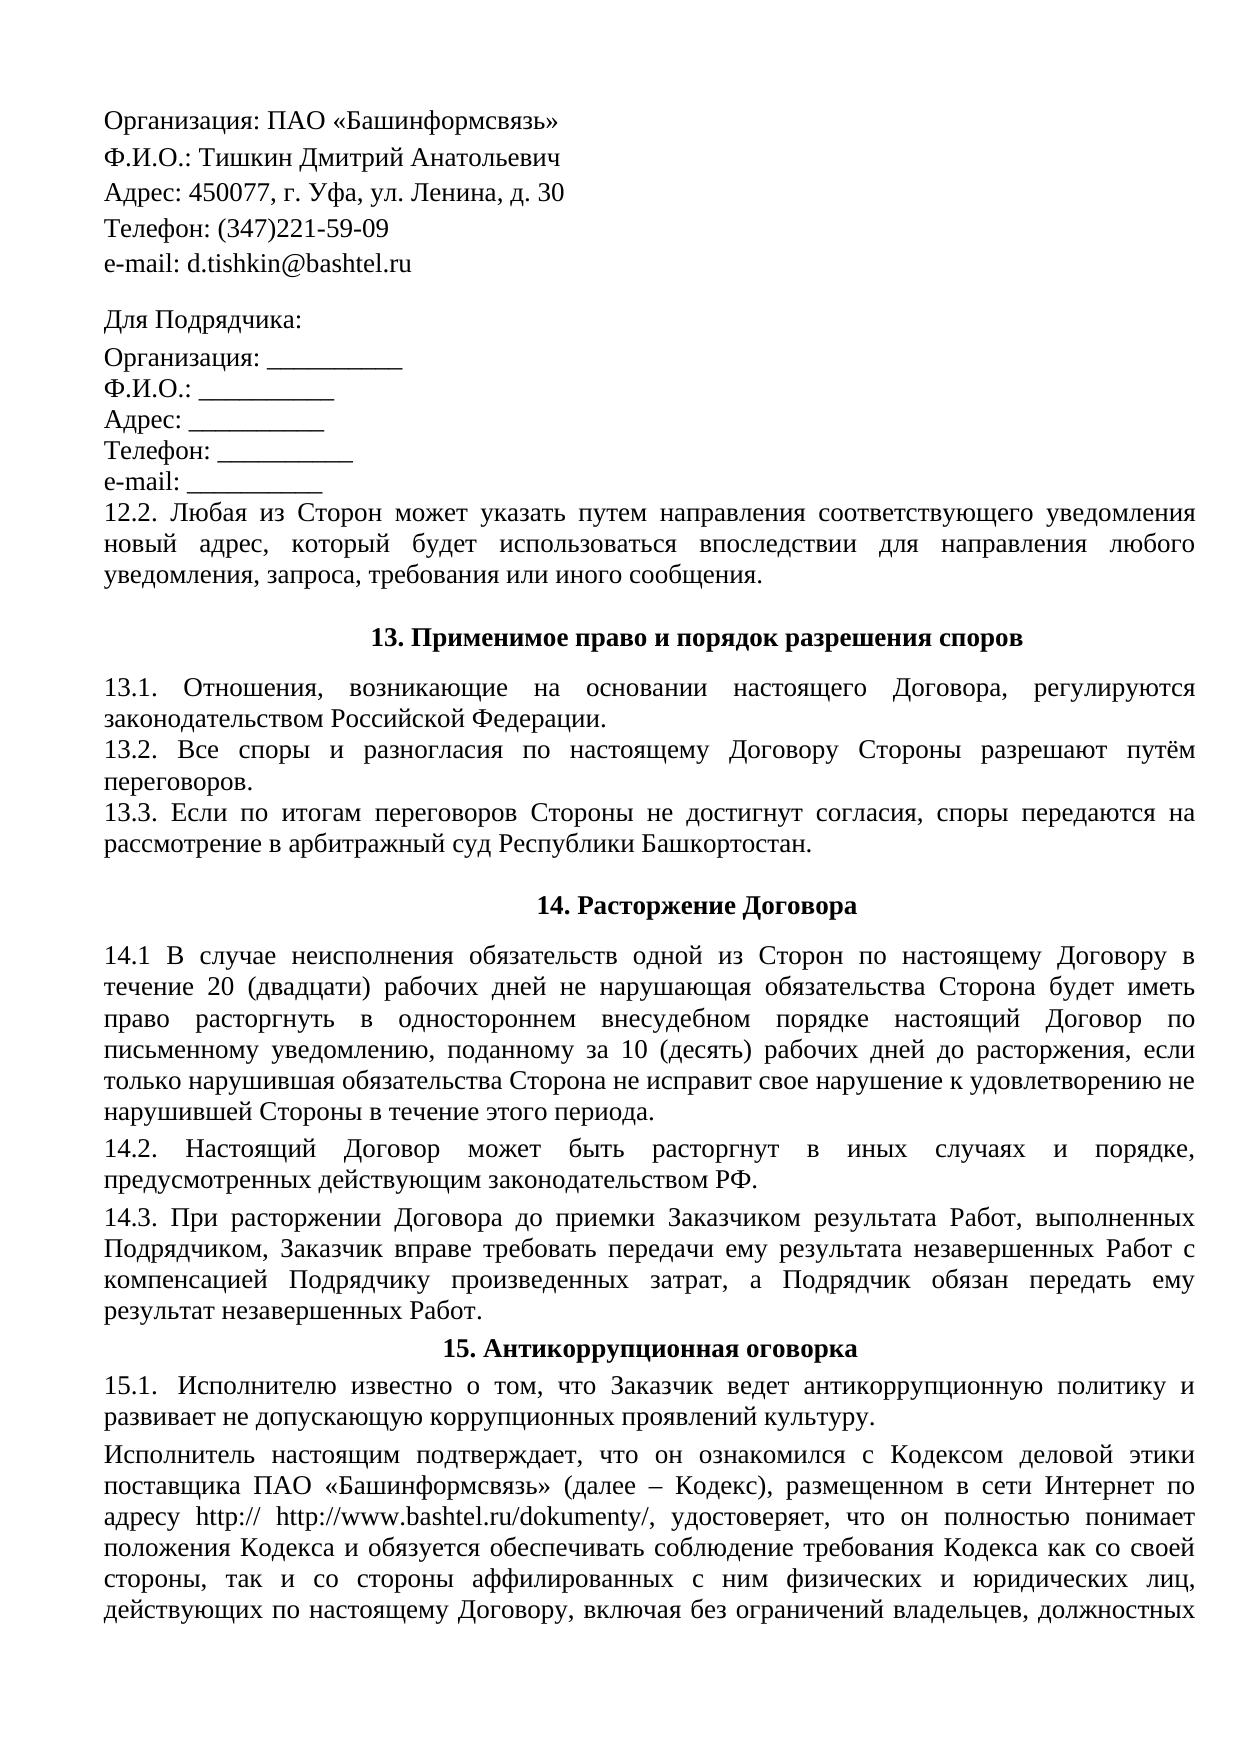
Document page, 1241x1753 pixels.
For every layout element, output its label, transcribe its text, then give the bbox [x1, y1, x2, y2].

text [103, 1438, 1197, 1625]
text 14.2. Настоящий Договор может быть расторгнут в иных случаях и порядке, предусмотренных действующим законодательством РФ. [103, 1132, 1197, 1195]
text Ф.И.О.: Тишкин Дмитрий Анатольевич [103, 141, 1197, 172]
text 13.2. Все споры и разногласия по настоящему Договору Стороны разрешают путём переговоров. [103, 733, 1197, 796]
text 15. Антикоррупционная оговорка [103, 1332, 1197, 1363]
text Телефон: __________ [103, 434, 1197, 465]
text 13.1. Отношения, возникающие на основании настоящего Договора, регулируются законодательством Российской Федерации. [103, 671, 1197, 733]
text 14.1 В случае неисполнения обязательств одной из Сторон по настоящему Договору в течение 20 (двадцати) рабочих дней не нарушающая обязательства Сторона будет иметь право расторгнуть в одностороннем внесудебном порядке настоящий Договор по письменному уведомлению, поданному за 10 (десять) рабочих дней до расторжения, если только нарушившая обязательства Сторона не исправит свое нарушение к удовлетворению не нарушившей Стороны в течение этого периода. [103, 939, 1197, 1126]
text 14.3. При расторжении Договора до приемки Заказчиком результата Работ, выполненных Подрядчиком, Заказчик вправе требовать передачи ему результата незавершенных Работ с компенсацией Подрядчику произведенных затрат, а Подрядчик обязан передать ему результат незавершенных Работ. [103, 1201, 1197, 1326]
text Адрес: 450077, г. Уфа, ул. Ленина, д. 30 [103, 176, 1197, 208]
text Организация: ПАО «Башинформсвязь» [103, 104, 1197, 135]
text Ф.И.О.: __________ [103, 372, 1197, 403]
text e-mail: d.tishkin@bashtel.ru [103, 247, 1197, 278]
text 14. Расторжение Договора [197, 889, 1197, 920]
text 15.1. Исполнителю известно о том, что Заказчик ведет антикоррупционную политику и развивает не допускающую коррупционных проявлений культуру. [103, 1369, 1197, 1432]
text Для Подрядчика: [103, 303, 1197, 334]
text 13. Применимое право и порядок разрешения споров [197, 621, 1197, 652]
text 13.3. Если по итогам переговоров Стороны не достигнут согласия, споры передаются на рассмотрение в арбитражный суд Республики Башкортостан. [103, 796, 1197, 858]
text Телефон: (347)221-59-09 [103, 212, 1197, 243]
text 12.2. Любая из Сторон может указать путем направления соответствующего уведомления новый адрес, который будет использоваться впоследствии для направления любого уведомления, запроса, требования или иного сообщения. [103, 496, 1197, 590]
text e-mail: __________ [103, 465, 1240, 496]
text Адрес: __________ [103, 403, 1197, 434]
text Организация: __________ [103, 341, 1197, 372]
